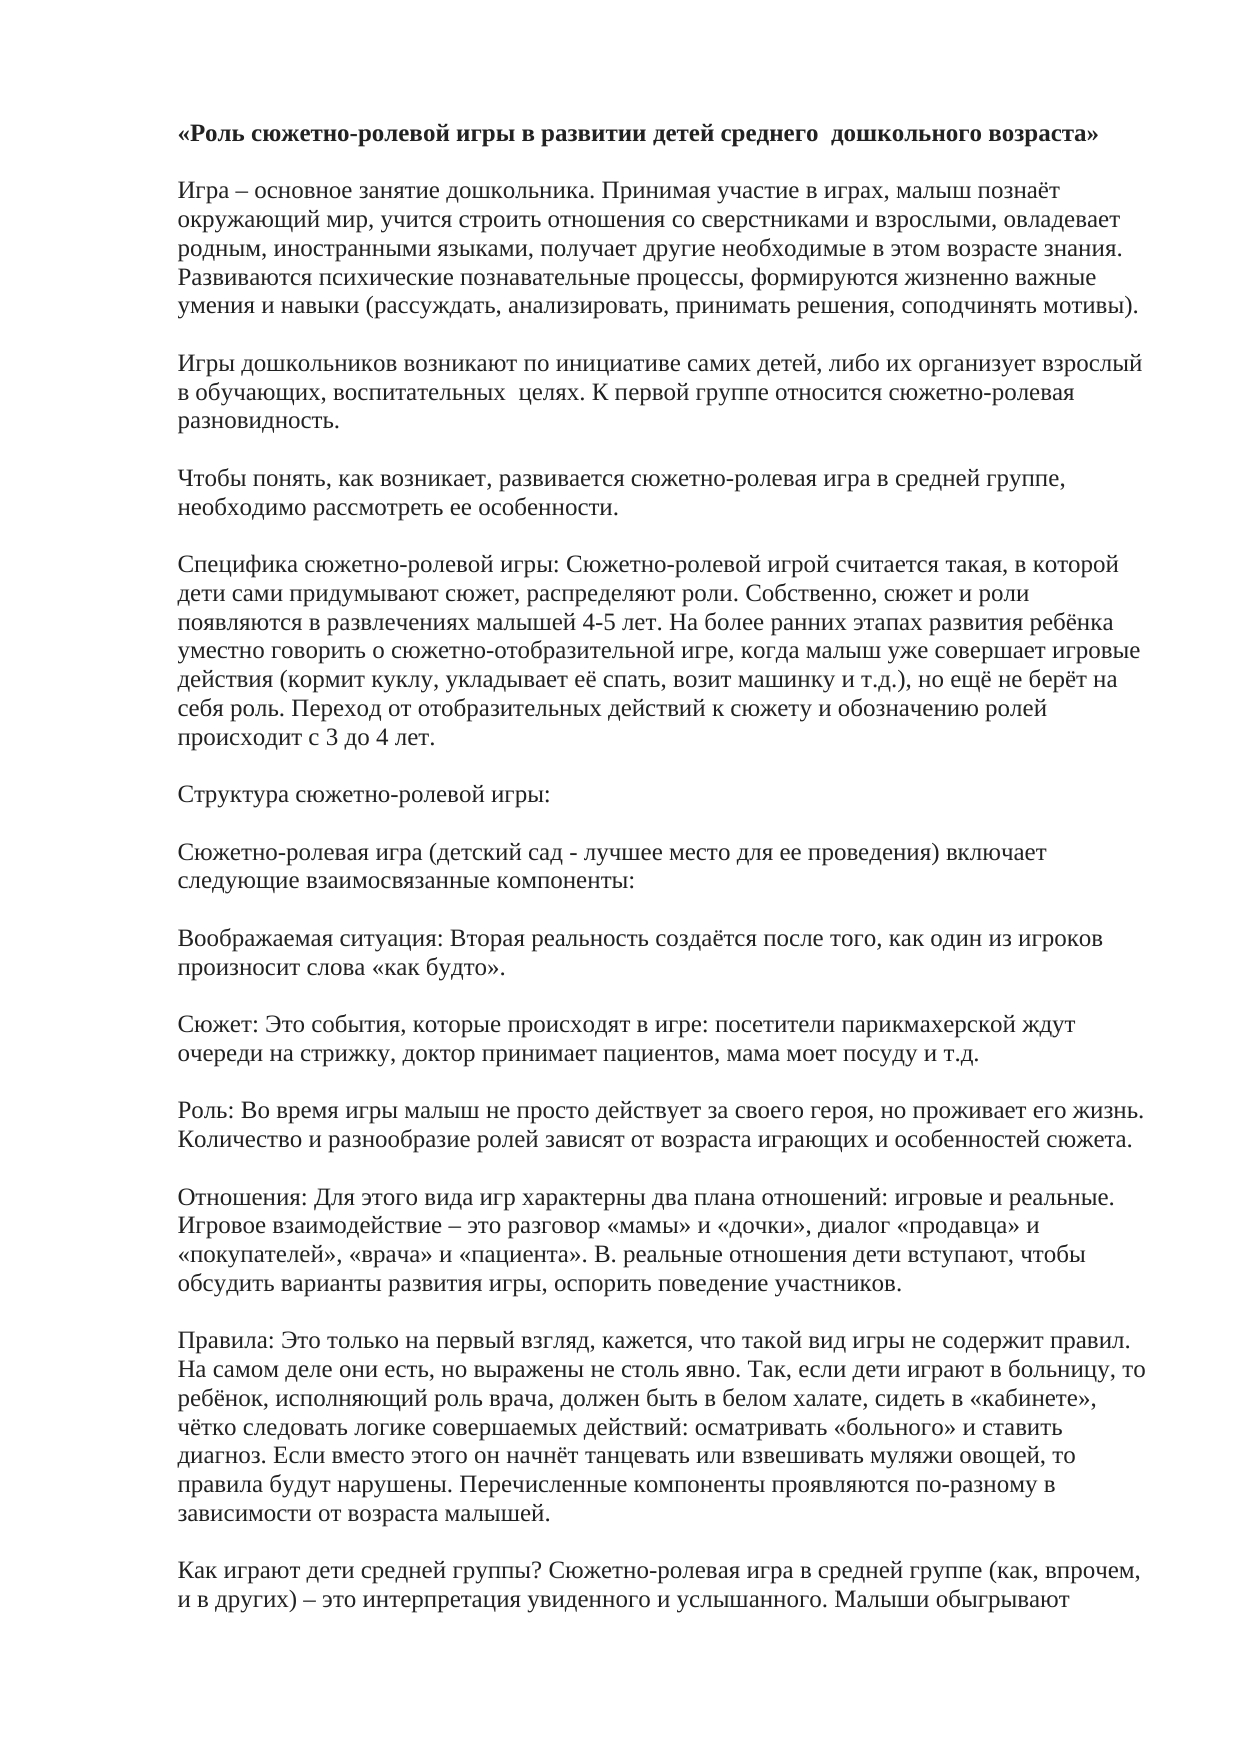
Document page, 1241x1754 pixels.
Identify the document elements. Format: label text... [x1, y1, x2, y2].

text Структура сюжетно-ролевой игры: [177, 779, 1152, 808]
text Игра – основное занятие дошкольника. Принимая участие в играх, малыш познаёт окружающий мир, учится строить отношения со сверстниками и взрослыми, овладевает родным, иностранными языками, получает другие необходимые в этом возрасте знания. Развиваются психические познавательные процессы, формируются жизненно важные умения и навыки (рассуждать, анализировать, принимать решения, соподчинять мотивы). [177, 147, 1152, 319]
text «Роль сюжетно-ролевой игры в развитии детей среднего дошкольного возраста» [177, 118, 1152, 147]
text Отношения: Для этого вида игр характерны два плана отношений: игровые и реальные. Игровое взаимодействие – это разговор «мамы» и «дочки», диалог «продавца» и «покупателей», «врача» и «пациента». В. реальные отношения дети вступают, чтобы обсудить варианты развития игры, оспорить поведение участников. [177, 1182, 1152, 1297]
text Чтобы понять, как возникает, развивается сюжетно-ролевая игра в средней группе, необходимо рассмотреть ее особенности. [177, 463, 1152, 521]
text Правила: Это только на первый взгляд, кажется, что такой вид игры не содержит правил. На самом деле они есть, но выражены не столь явно. Так, если дети играют в больницу, то ребёнок, исполняющий роль врача, должен быть в белом халате, сидеть в «кабинете», чётко следовать логике совершаемых действий: осматривать «больного» и ставить диагноз. Если вместо этого он начнёт танцевать или взвешивать муляжи овощей, то правила будут нарушены. Перечисленные компоненты проявляются по-разному в зависимости от возраста малышей. [177, 1326, 1152, 1527]
text Роль: Во время игры малыш не просто действует за своего героя, но проживает его жизнь. Количество и разнообразие ролей зависят от возраста играющих и особенностей сюжета. [177, 1096, 1152, 1153]
text Воображаемая ситуация: Вторая реальность создаётся после того, как один из игроков произносит слова «как будто». [177, 923, 1152, 981]
text Сюжетно-ролевая игра (детский сад - лучшее место для ее проведения) включает следующие взаимосвязанные компоненты: [177, 837, 1152, 894]
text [177, 1556, 1152, 1613]
text Специфика сюжетно-ролевой игры: Сюжетно-ролевой игрой считается такая, в которой дети сами придумывают сюжет, распределяют роли. Собственно, сюжет и роли появляются в развлечениях малышей 4-5 лет. На более ранних этапах развития ребёнка уместно говорить о сюжетно-отобразительной игре, когда малыш уже совершает игровые действия (кормит куклу, укладывает её спать, возит машинку и т.д.), но ещё не берёт на себя роль. Переход от отобразительных действий к сюжету и обозначению ролей происходит с 3 до 4 лет. [177, 549, 1152, 751]
text Игры дошкольников возникают по инициативе самих детей, либо их организует взрослый в обучающих, воспитательных целях. К первой группе относится сюжетно-ролевая разновидность. [177, 348, 1152, 434]
text Сюжет: Это события, которые происходят в игре: посетители парикмахерской ждут очереди на стрижку, доктор принимает пациентов, мама моет посуду и т.д. [177, 1009, 1152, 1067]
